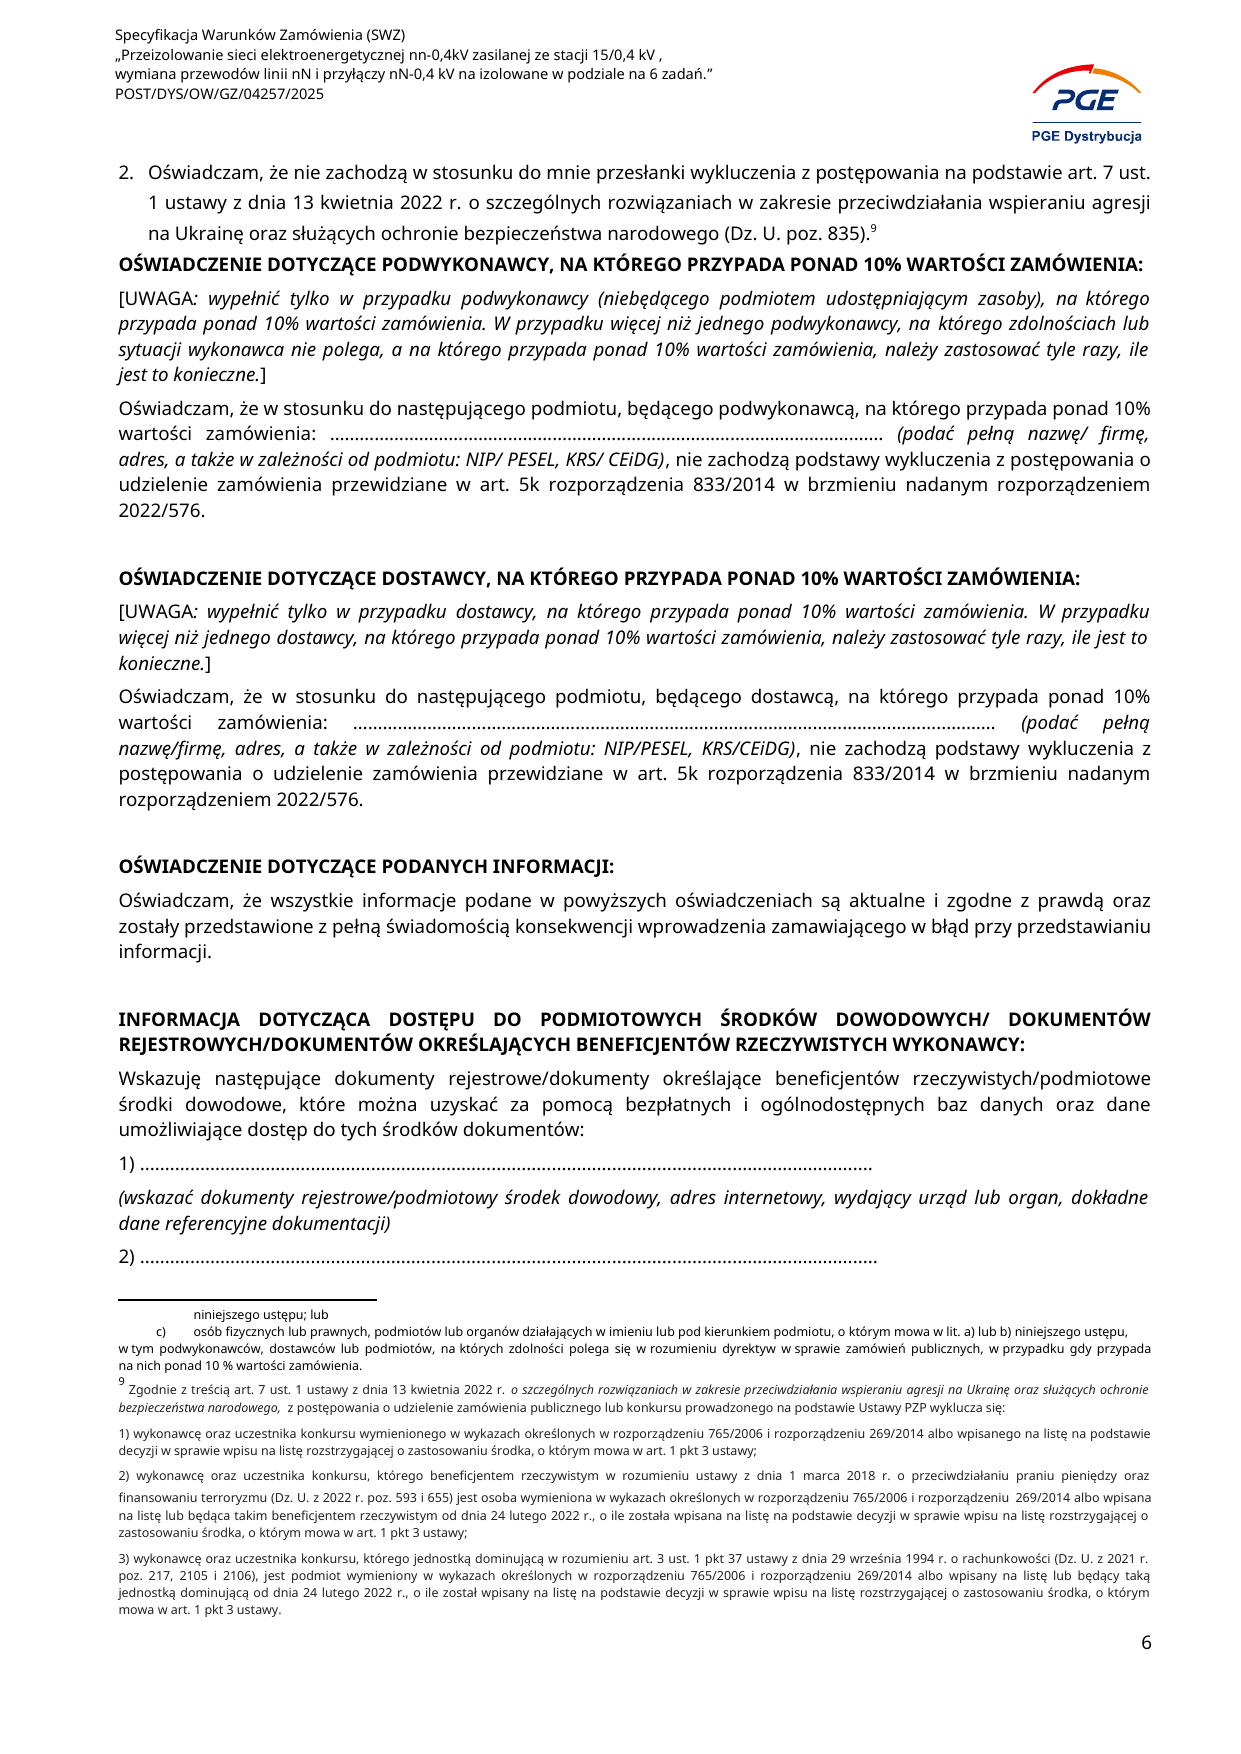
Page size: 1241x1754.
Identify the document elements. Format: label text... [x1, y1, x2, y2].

text OŚWIADCZENIE DOTYCZĄCE DOSTAWCY, NA KTÓREGO PRZYPADA PONAD 10% WARTOŚCI ZAMÓWIENIA: [118, 565, 1152, 591]
text 2) ................................................................................................................................................... [118, 1244, 1152, 1269]
text Oświadczam, że w stosunku do następującego podmiotu, będącego podwykonawcą, na którego przypada ponad 10% wartości zamówienia: ……………………………………………………………………………………………….… (podać pełną nazwę/ firmę, adres, a także w zależności od podmiotu: NIP/ PESEL, KRS/ CEiDG), nie zachodzą podstawy wykluczenia z postępowania o udzielenie zamówienia przewidziane w art. 5k rozporządzenia 833/2014 w brzmieniu nadanym rozporządzeniem 2022/576. [118, 395, 1152, 523]
text INFORMACJA DOTYCZĄCA DOSTĘPU DO PODMIOTOWYCH ŚRODKÓW DOWODOWYCH/ DOKUMENTÓW REJESTROWYCH/DOKUMENTÓW OKREŚLAJĄCYCH BENEFICJENTÓW RZECZYWISTYCH WYKONAWCY: [118, 1006, 1152, 1057]
text Oświadczam, że w stosunku do następującego podmiotu, będącego dostawcą, na którego przypada ponad 10% wartości zamówienia: ……………………………………………………………………………………………….………..….…… (podać pełną nazwę/firmę, adres, a także w zależności od podmiotu: NIP/PESEL, KRS/CEiDG), nie zachodzą podstawy wykluczenia z postępowania o udzielenie zamówienia przewidziane w art. 5k rozporządzenia 833/2014 w brzmieniu nadanym rozporządzeniem 2022/576. [118, 684, 1152, 811]
list Oświadczam, że nie zachodzą w stosunku do mnie przesłanki wykluczenia z postępowania na podstawie art. 7 ust. 1 ustawy z dnia 13 kwietnia 2022 r. o szczególnych rozwiązaniach w zakresie przeciwdziałania wspieraniu agresji na Ukrainę oraz służących ochronie bezpieczeństwa narodowego (Dz. U. poz. 835). [118, 159, 1152, 246]
text Oświadczam, że wszystkie informacje podane w powyższych oświadczeniach są aktualne i zgodne z prawdą oraz zostały przedstawione z pełną świadomością konsekwencji wprowadzenia zamawiającego w błąd przy przedstawianiu informacji. [118, 887, 1152, 964]
text 1) .................................................................................................................................................. [118, 1150, 1152, 1176]
text [UWAGA: wypełnić tylko w przypadku dostawcy, na którego przypada ponad 10% wartości zamówienia. W przypadku więcej niż jednego dostawcy, na którego przypada ponad 10% wartości zamówienia, należy zastosować tyle razy, ile jest to konieczne.] [118, 599, 1152, 675]
text OŚWIADCZENIE DOTYCZĄCE PODWYKONAWCY, NA KTÓREGO PRZYPADA PONAD 10% WARTOŚCI ZAMÓWIENIA: [118, 251, 1152, 276]
text (wskazać dokumenty rejestrowe/podmiotowy środek dowodowy, adres internetowy, wydający urząd lub organ, dokładne dane referencyjne dokumentacji) [118, 1184, 1152, 1235]
text OŚWIADCZENIE DOTYCZĄCE PODANYCH INFORMACJI: [118, 853, 1152, 879]
text Wskazuję następujące dokumenty rejestrowe/dokumenty określające beneficjentów rzeczywistych/podmiotowe środki dowodowe, które można uzyskać za pomocą bezpłatnych i ogólnodostępnych baz danych oraz dane umożliwiające dostęp do tych środków dokumentów: [118, 1066, 1152, 1142]
text [UWAGA: wypełnić tylko w przypadku podwykonawcy (niebędącego podmiotem udostępniającym zasoby), na którego przypada ponad 10% wartości zamówienia. W przypadku więcej niż jednego podwykonawcy, na którego zdolnościach lub sytuacji wykonawca nie polega, a na którego przypada ponad 10% wartości zamówienia, należy zastosować tyle razy, ile jest to konieczne.] [118, 285, 1152, 387]
